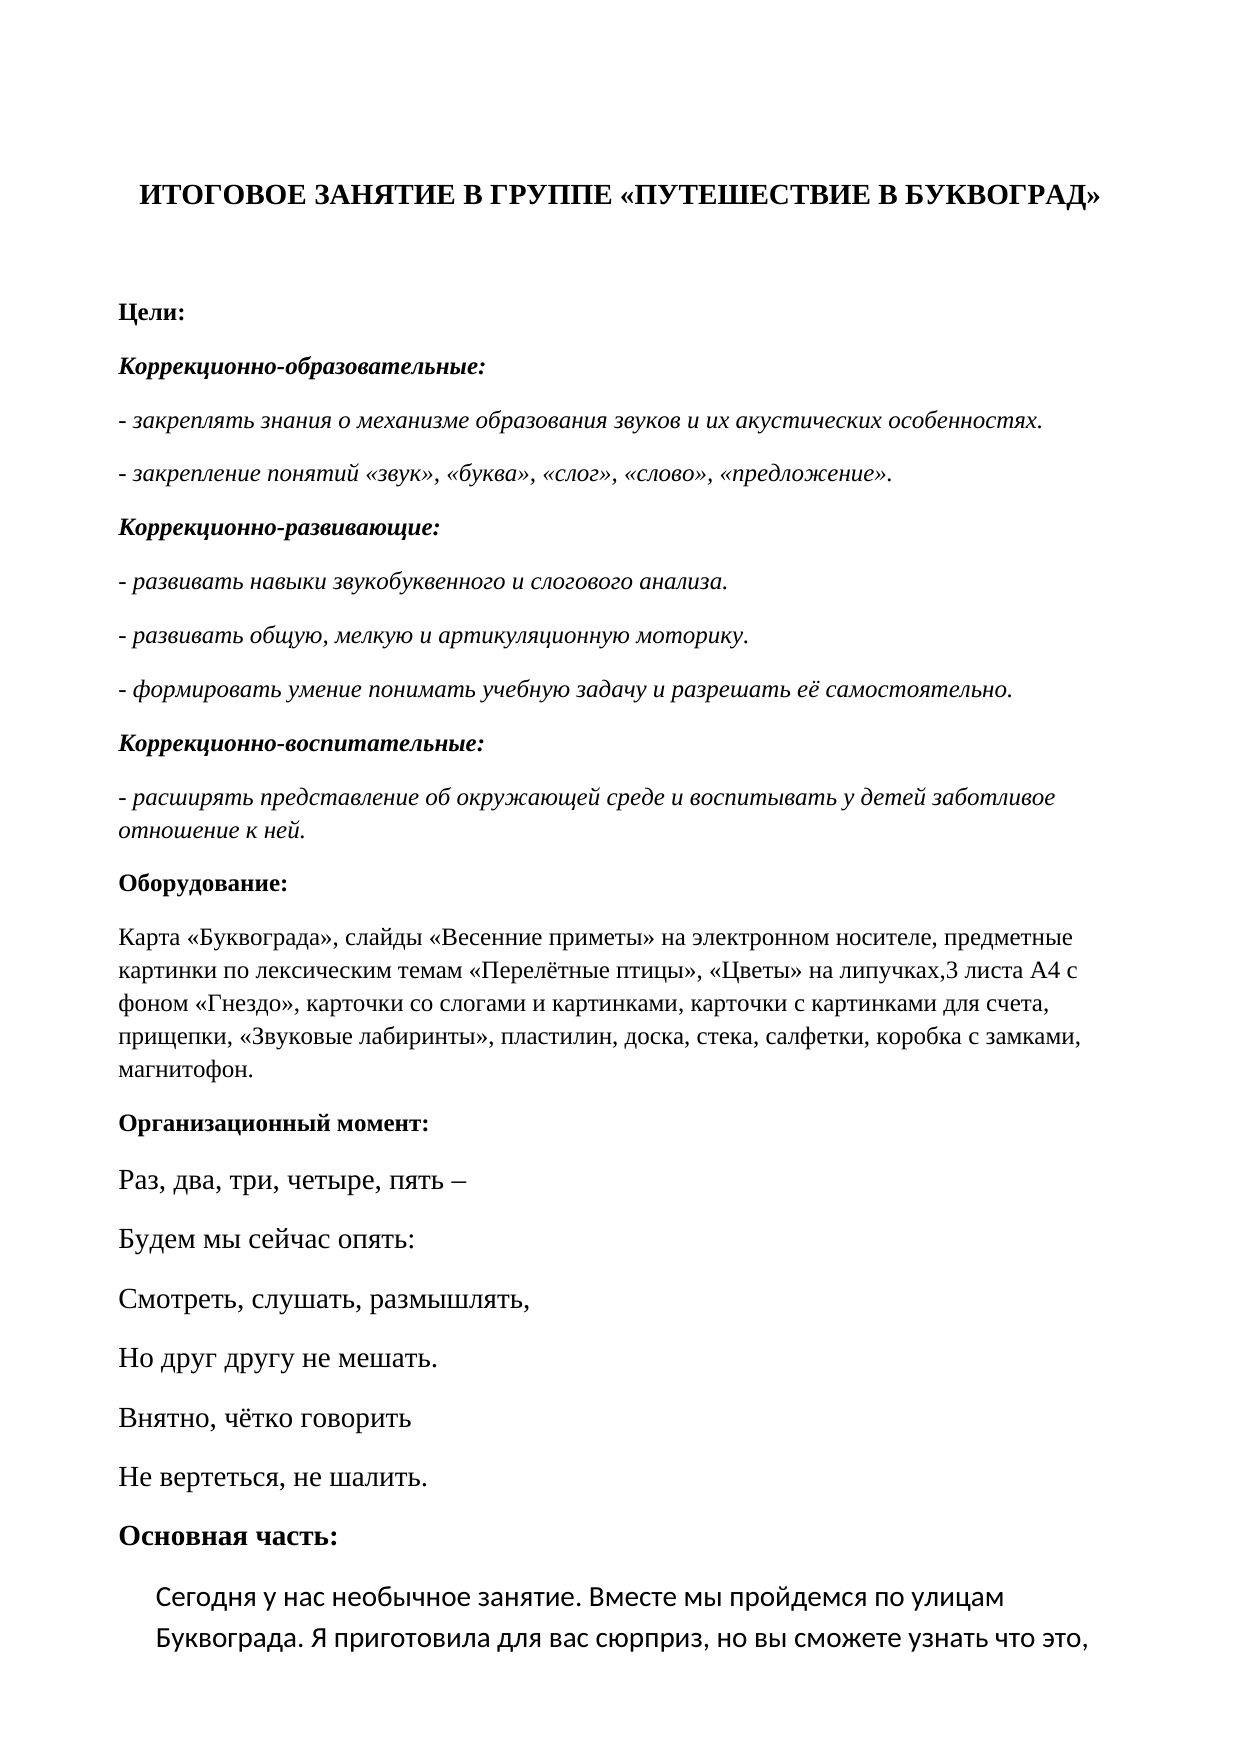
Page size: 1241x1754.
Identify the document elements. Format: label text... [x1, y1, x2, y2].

text - расширять представление об окружающей среде и воспитывать у детей заботливое отношение к ней. [118, 782, 1122, 843]
text Не вертеться, не шалить. [118, 1459, 1122, 1493]
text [156, 1578, 1122, 1654]
text - закрепление понятий «звук», «буква», «слог», «слово», «предложение». [118, 458, 1122, 487]
text Смотреть, слушать, размышлять, [118, 1281, 1122, 1314]
text Цели: [118, 297, 1122, 326]
text Коррекционно-образовательные: [118, 351, 1122, 379]
text - формировать умение понимать учебную задачу и разрешать её самостоятельно. [118, 674, 1122, 703]
text - развивать навыки звукобуквенного и слогового анализа. [118, 566, 1122, 595]
text Внятно, чётко говорить [118, 1400, 1122, 1433]
text Раз, два, три, четыре, пять – [118, 1162, 1122, 1196]
text Но друг другу не мешать. [118, 1340, 1122, 1374]
text Будем мы сейчас опять: [118, 1222, 1122, 1255]
text Карта «Буквограда», слайды «Весенние приметы» на электронном носителе, предметные картинки по лексическим темам «Перелётные птицы», «Цветы» на липучках,3 листа А4 с фоном «Гнездо», карточки со слогами и картинками, карточки с картинками для счета, прищепки, «Звуковые лабиринты», пластилин, доска, стека, салфетки, коробка с замками, магнитофон. [118, 922, 1122, 1083]
text Коррекционно-развивающие: [118, 512, 1122, 541]
text Оборудование: [118, 868, 1122, 897]
text Коррекционно-воспитательные: [118, 728, 1122, 757]
text - развивать общую, мелкую и артикуляционную моторику. [118, 620, 1122, 649]
text - закреплять знания о механизме образования звуков и их акустических особенностях. [118, 405, 1122, 433]
text Организационный момент: [118, 1108, 1122, 1137]
text ИТОГОВОЕ ЗАНЯТИЕ В ГРУППЕ «ПУТЕШЕСТВИЕ В БУКВОГРАД» [118, 177, 1122, 211]
text Основная часть: [118, 1518, 1122, 1552]
